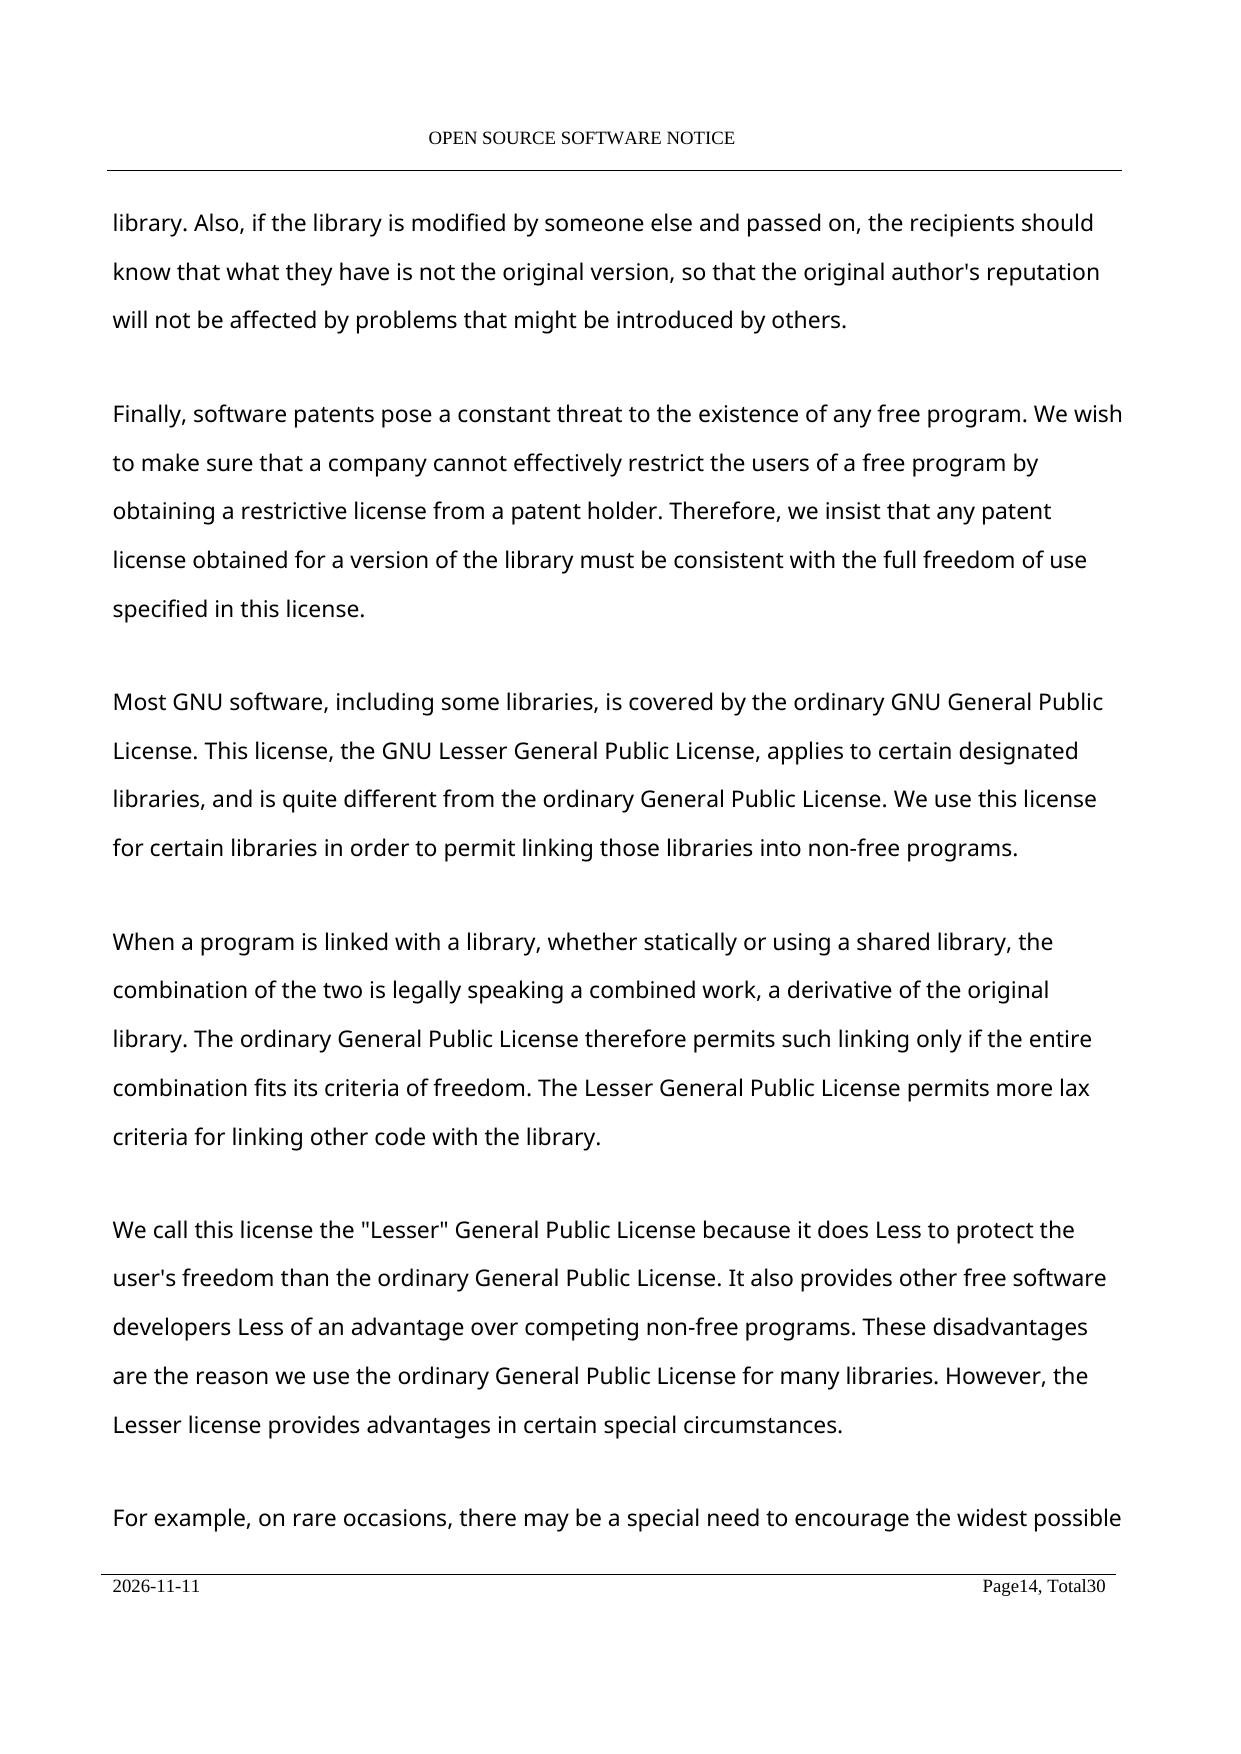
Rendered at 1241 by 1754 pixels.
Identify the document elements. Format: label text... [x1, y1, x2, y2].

text Finally, software patents pose a constant threat to the existence of any free program. We wish to make sure that a company cannot effectively restrict the users of a free program by obtaining a restrictive license from a patent holder. Therefore, we insist that any patent license obtained for a version of the library must be consistent with the full freedom of use specified in this license. [112, 397, 1128, 624]
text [112, 206, 1128, 336]
text We call this license the "Lesser" General Public License because it does Less to protect the user's freedom than the ordinary General Public License. It also provides other free software developers Less of an advantage over competing non-free programs. These disadvantages are the reason we use the ordinary General Public License for many libraries. However, the Lesser license provides advantages in certain special circumstances. [112, 1213, 1128, 1441]
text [112, 1501, 1128, 1534]
text When a program is linked with a library, whether statically or using a shared library, the combination of the two is legally speaking a combined work, a derivative of the original library. The ordinary General Public License therefore permits such linking only if the entire combination fits its criteria of freedom. The Lesser General Public License permits more lax criteria for linking other code with the library. [112, 925, 1128, 1152]
text Most GNU software, including some libraries, is covered by the ordinary GNU General Public License. This license, the GNU Lesser General Public License, applies to certain designated libraries, and is quite different from the ordinary General Public License. We use this license for certain libraries in order to permit linking those libraries into non-free programs. [112, 685, 1128, 864]
